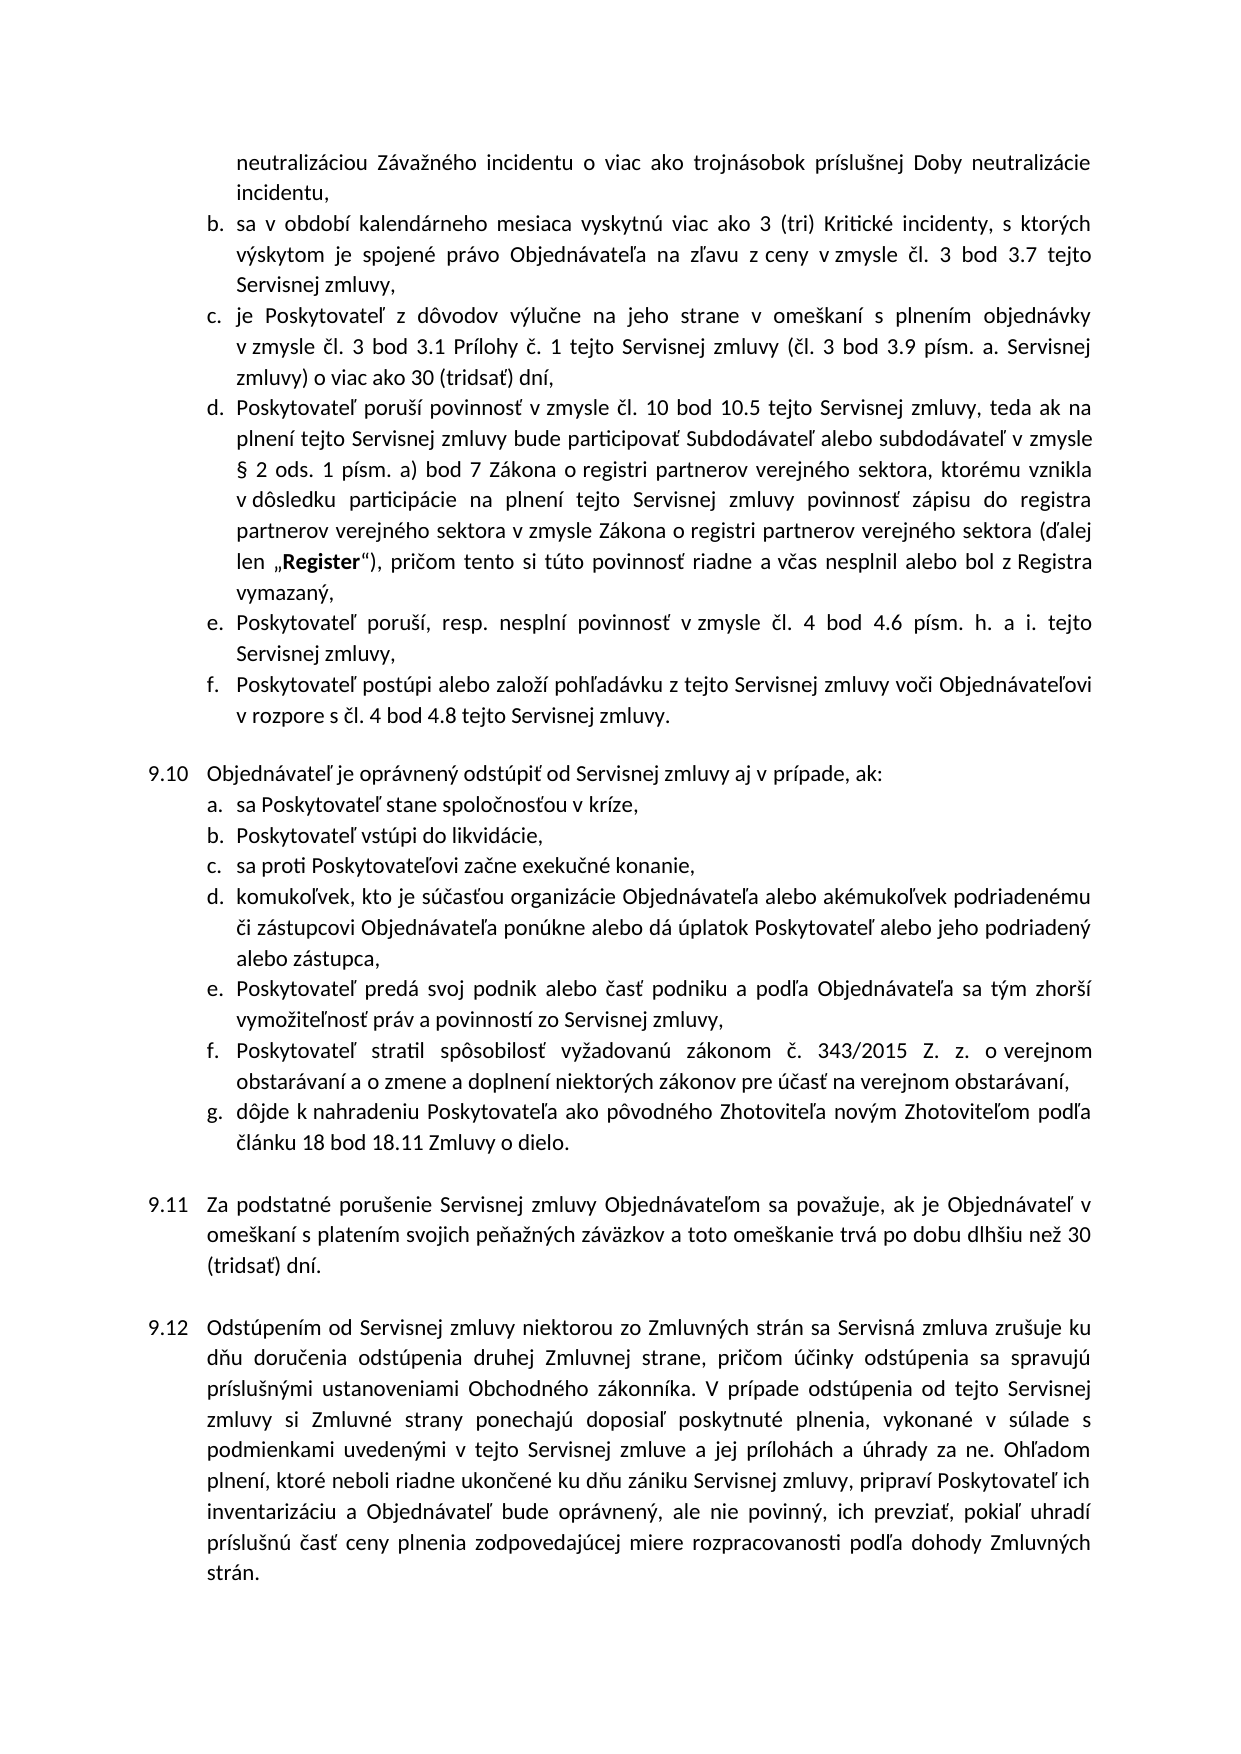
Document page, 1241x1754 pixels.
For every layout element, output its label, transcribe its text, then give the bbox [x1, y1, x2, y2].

list Poskytovateľ postúpi alebo založí pohľadávku z tejto Servisnej zmluvy voči Objednávateľovi v rozpore s čl. 4 bod 4.8 tejto Servisnej zmluvy. [207, 670, 1093, 729]
list Poskytovateľ poruší, resp. nesplní povinnosť v zmysle čl. 4 bod 4.6 písm. h. a i. tejto Servisnej zmluvy, [207, 608, 1093, 667]
list Poskytovateľ predá svoj podnik alebo časť podniku a podľa Objednávateľa sa tým zhorší vymožiteľnosť práv a povinností zo Servisnej zmluvy, [207, 974, 1093, 1033]
list Poskytovateľ stratil spôsobilosť vyžadovanú zákonom č. 343/2015 Z. z. o verejnom obstarávaní a o zmene a doplnení niektorých zákonov pre účasť na verejnom obstarávaní, [207, 1036, 1093, 1095]
list sa proti Poskytovateľovi začne exekučné konanie, [207, 852, 1093, 880]
list dôjde k nahradeniu Poskytovateľa ako pôvodného Zhotoviteľa novým Zhotoviteľom podľa článku 18 bod 18.11 Zmluvy o dielo. [207, 1097, 1093, 1156]
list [207, 148, 1093, 206]
list Poskytovateľ poruší povinnosť v zmysle čl. 10 bod 10.5 tejto Servisnej zmluvy, teda ak na plnení tejto Servisnej zmluvy bude participovať Subdodávateľ alebo subdodávateľ v zmysle § 2 ods. 1 písm. a) bod 7 Zákona o registri partnerov verejného sektora, ktorému vznikla v dôsledku participácie na plnení tejto Servisnej zmluvy povinnosť zápisu do registra partnerov verejného sektora v zmysle Zákona o registri partnerov verejného sektora (ďalej len „Register“), pričom tento si túto povinnosť riadne a včas nesplnil alebo bol z Registra vymazaný, [207, 393, 1093, 606]
list je Poskytovateľ z dôvodov výlučne na jeho strane v omeškaní s plnením objednávky v zmysle čl. 3 bod 3.1 Prílohy č. 1 tejto Servisnej zmluvy (čl. 3 bod 3.9 písm. a. Servisnej zmluvy) o viac ako 30 (tridsať) dní, [207, 301, 1093, 391]
list Odstúpením od Servisnej zmluvy niektorou zo Zmluvných strán sa Servisná zmluva zrušuje ku dňu doručenia odstúpenia druhej Zmluvnej strane, pričom účinky odstúpenia sa spravujú príslušnými ustanoveniami Obchodného zákonníka. V prípade odstúpenia od tejto Servisnej zmluvy si Zmluvné strany ponechajú doposiaľ poskytnuté plnenia, vykonané v súlade s podmienkami uvedenými v tejto Servisnej zmluve a jej prílohách a úhrady za ne. Ohľadom plnení, ktoré neboli riadne ukončené ku dňu zániku Servisnej zmluvy, pripraví Poskytovateľ ich inventarizáciu a Objednávateľ bude oprávnený, ale nie povinný, ich prevziať, pokiaľ uhradí príslušnú časť ceny plnenia zodpovedajúcej miere rozpracovanosti podľa dohody Zmluvných strán. [148, 1313, 1093, 1586]
list Poskytovateľ vstúpi do likvidácie, [207, 821, 1093, 849]
list sa v období kalendárneho mesiaca vyskytnú viac ako 3 (tri) Kritické incidenty, s ktorých výskytom je spojené právo Objednávateľa na zľavu z ceny v zmysle čl. 3 bod 3.7 tejto Servisnej zmluvy, [207, 209, 1093, 298]
list Za podstatné porušenie Servisnej zmluvy Objednávateľom sa považuje, ak je Objednávateľ v omeškaní s platením svojich peňažných záväzkov a toto omeškanie trvá po dobu dlhšiu než 30 (tridsať) dní. [148, 1190, 1093, 1279]
list sa Poskytovateľ stane spoločnosťou v kríze, [207, 790, 1093, 818]
list komukoľvek, kto je súčasťou organizácie Objednávateľa alebo akémukoľvek podriadenému či zástupcovi Objednávateľa ponúkne alebo dá úplatok Poskytovateľ alebo jeho podriadený alebo zástupca, [207, 882, 1093, 972]
list Objednávateľ je oprávnený odstúpiť od Servisnej zmluvy aj v prípade, ak: [148, 759, 1093, 787]
